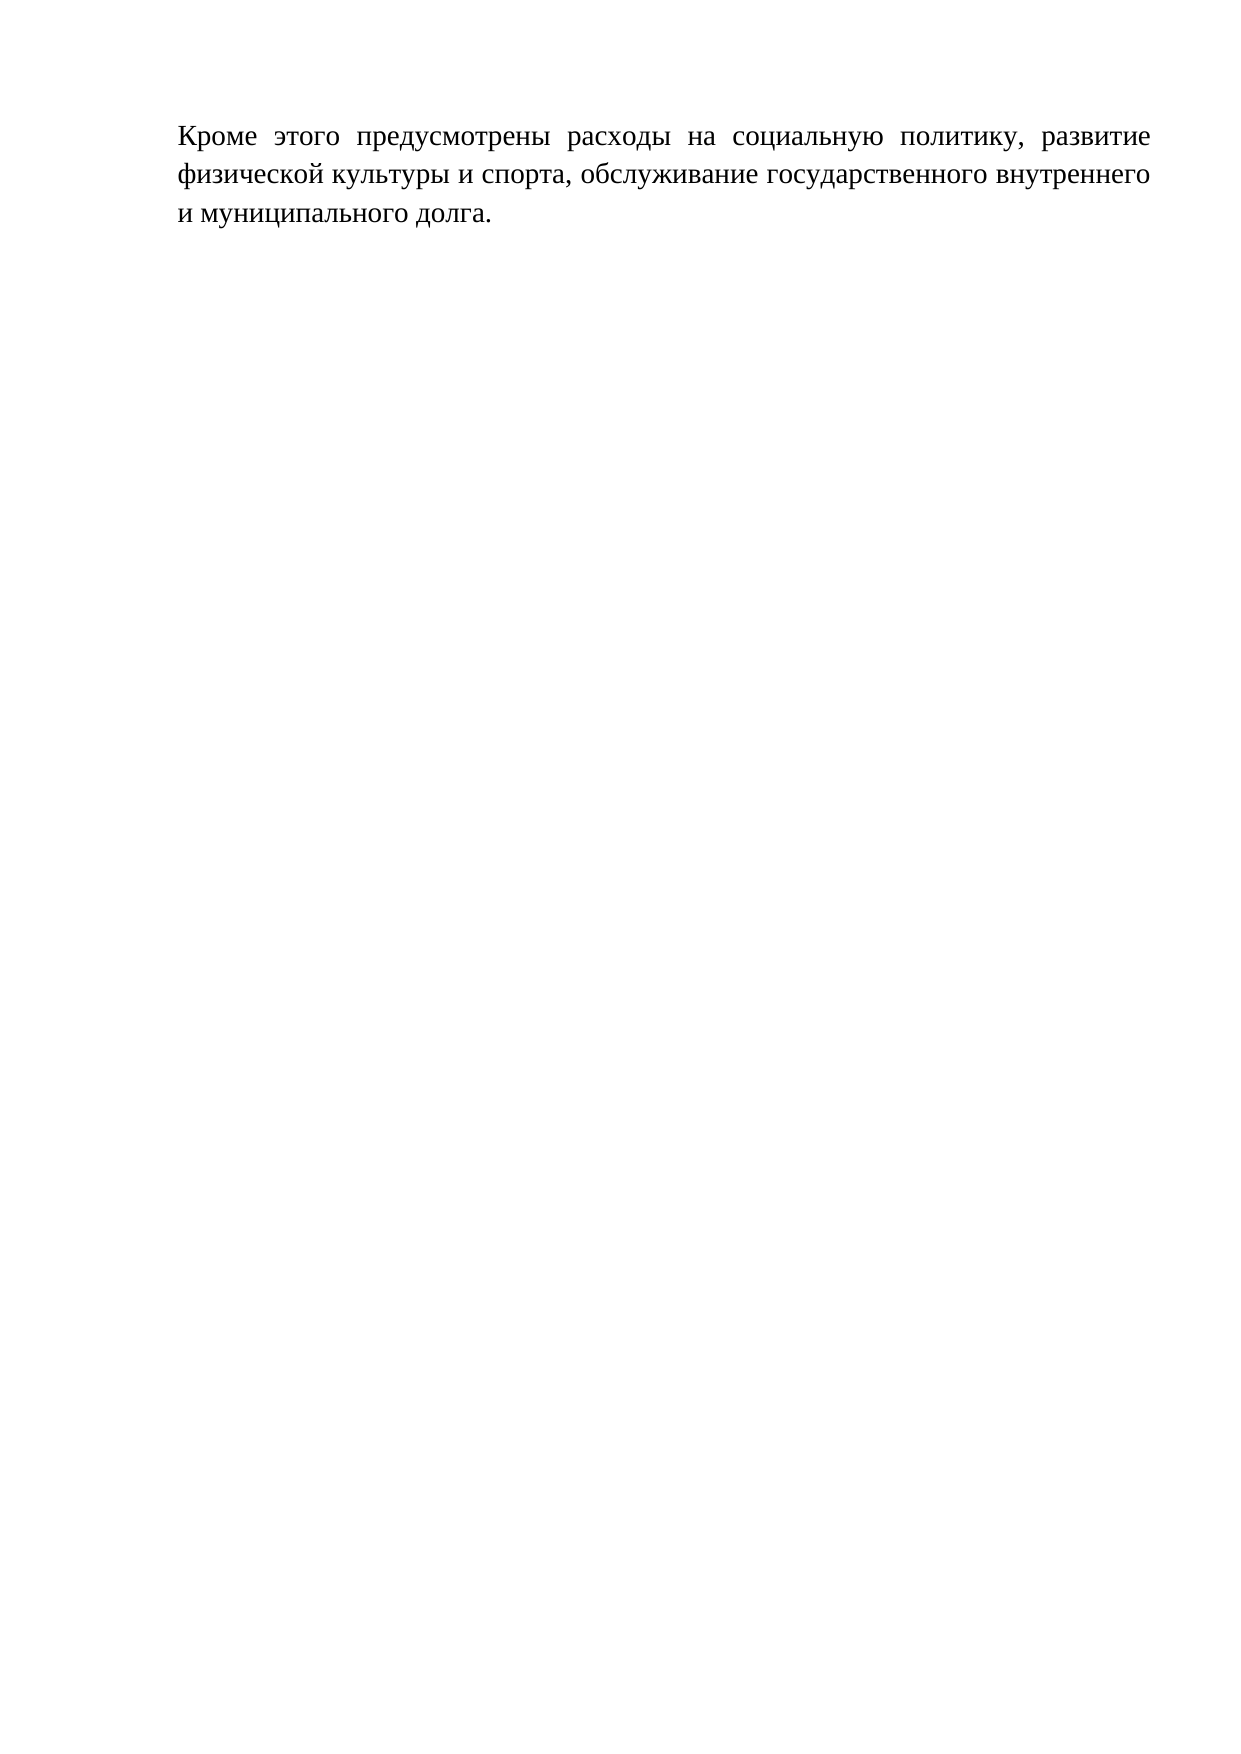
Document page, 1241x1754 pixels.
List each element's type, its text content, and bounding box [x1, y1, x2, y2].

text Кроме этого предусмотрены расходы на социальную политику, развитие физической культуры и спорта, обслуживание государственного внутреннего и муниципального долга. [177, 118, 1152, 229]
